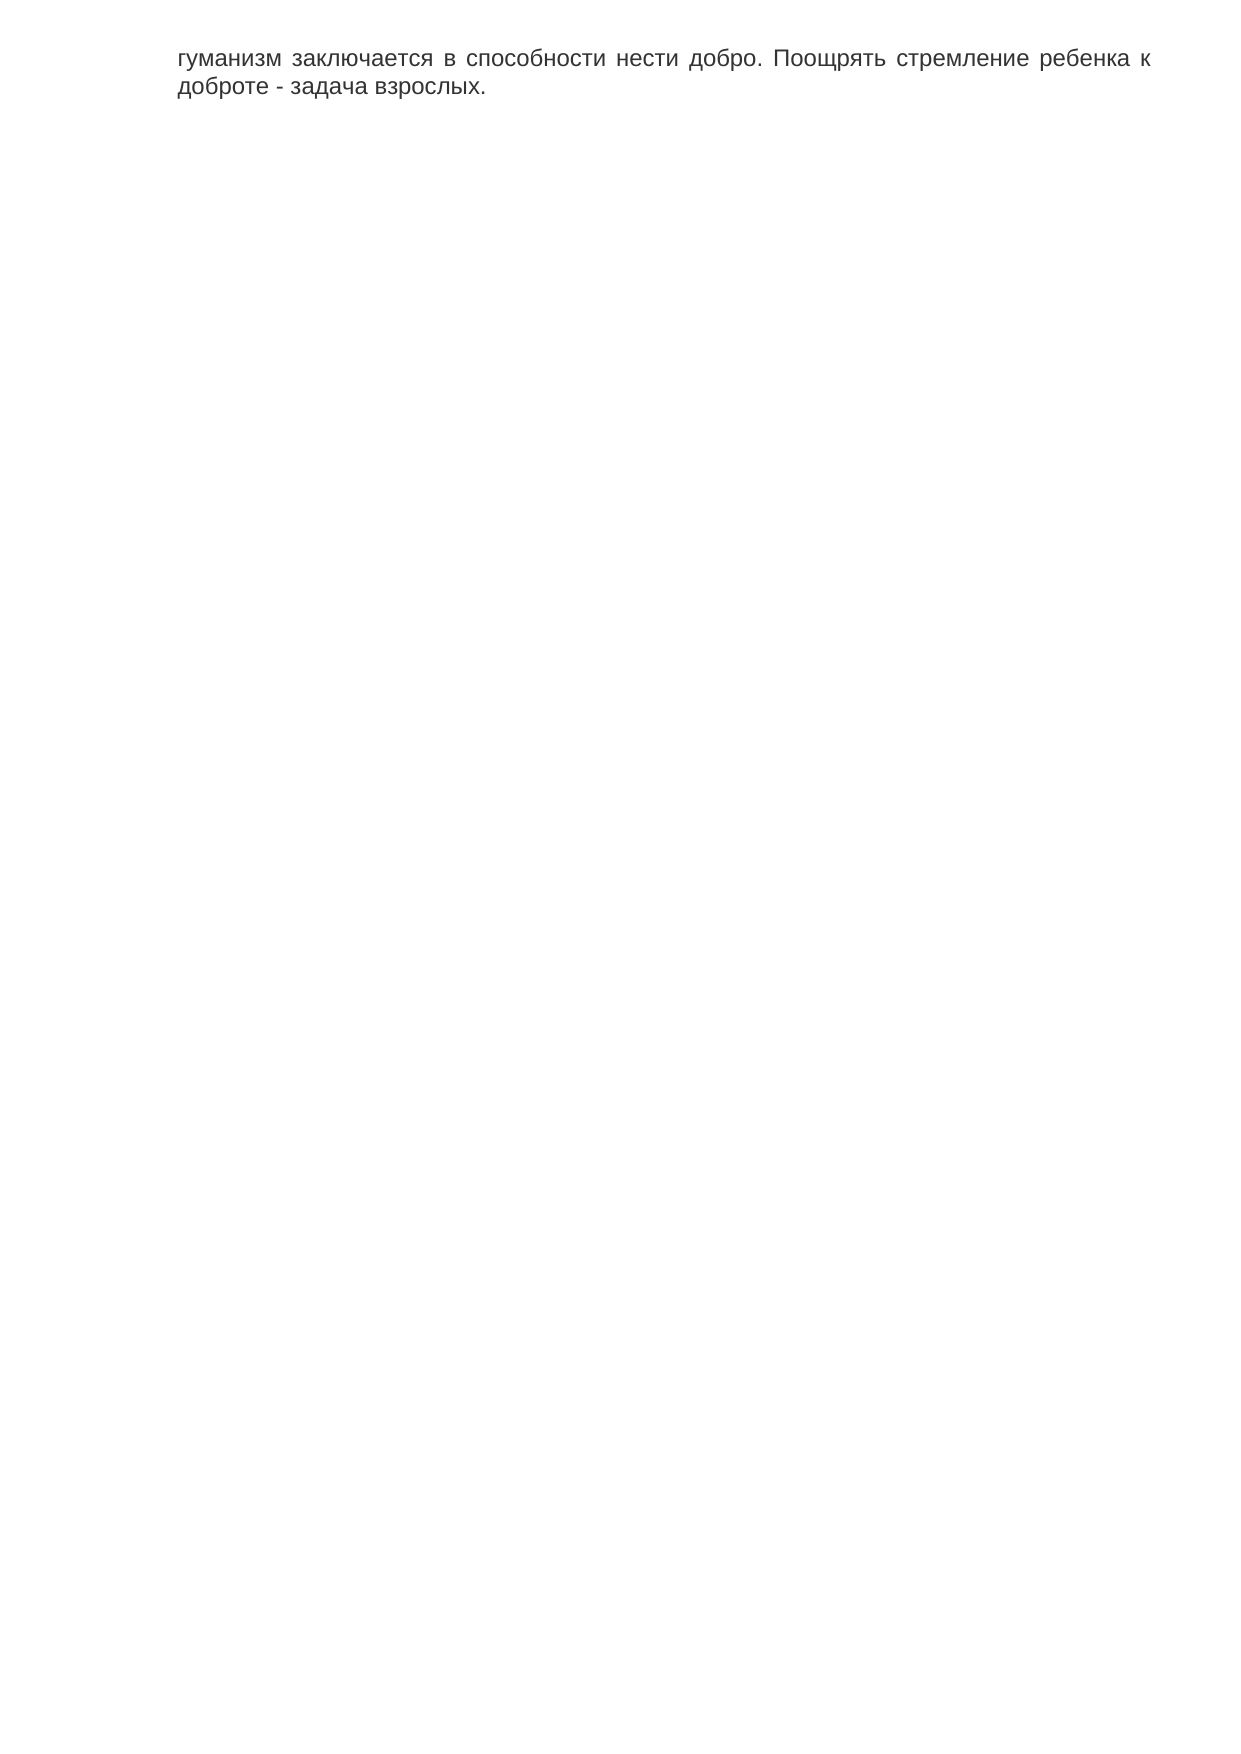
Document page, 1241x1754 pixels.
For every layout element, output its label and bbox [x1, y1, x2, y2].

text [177, 44, 1152, 99]
